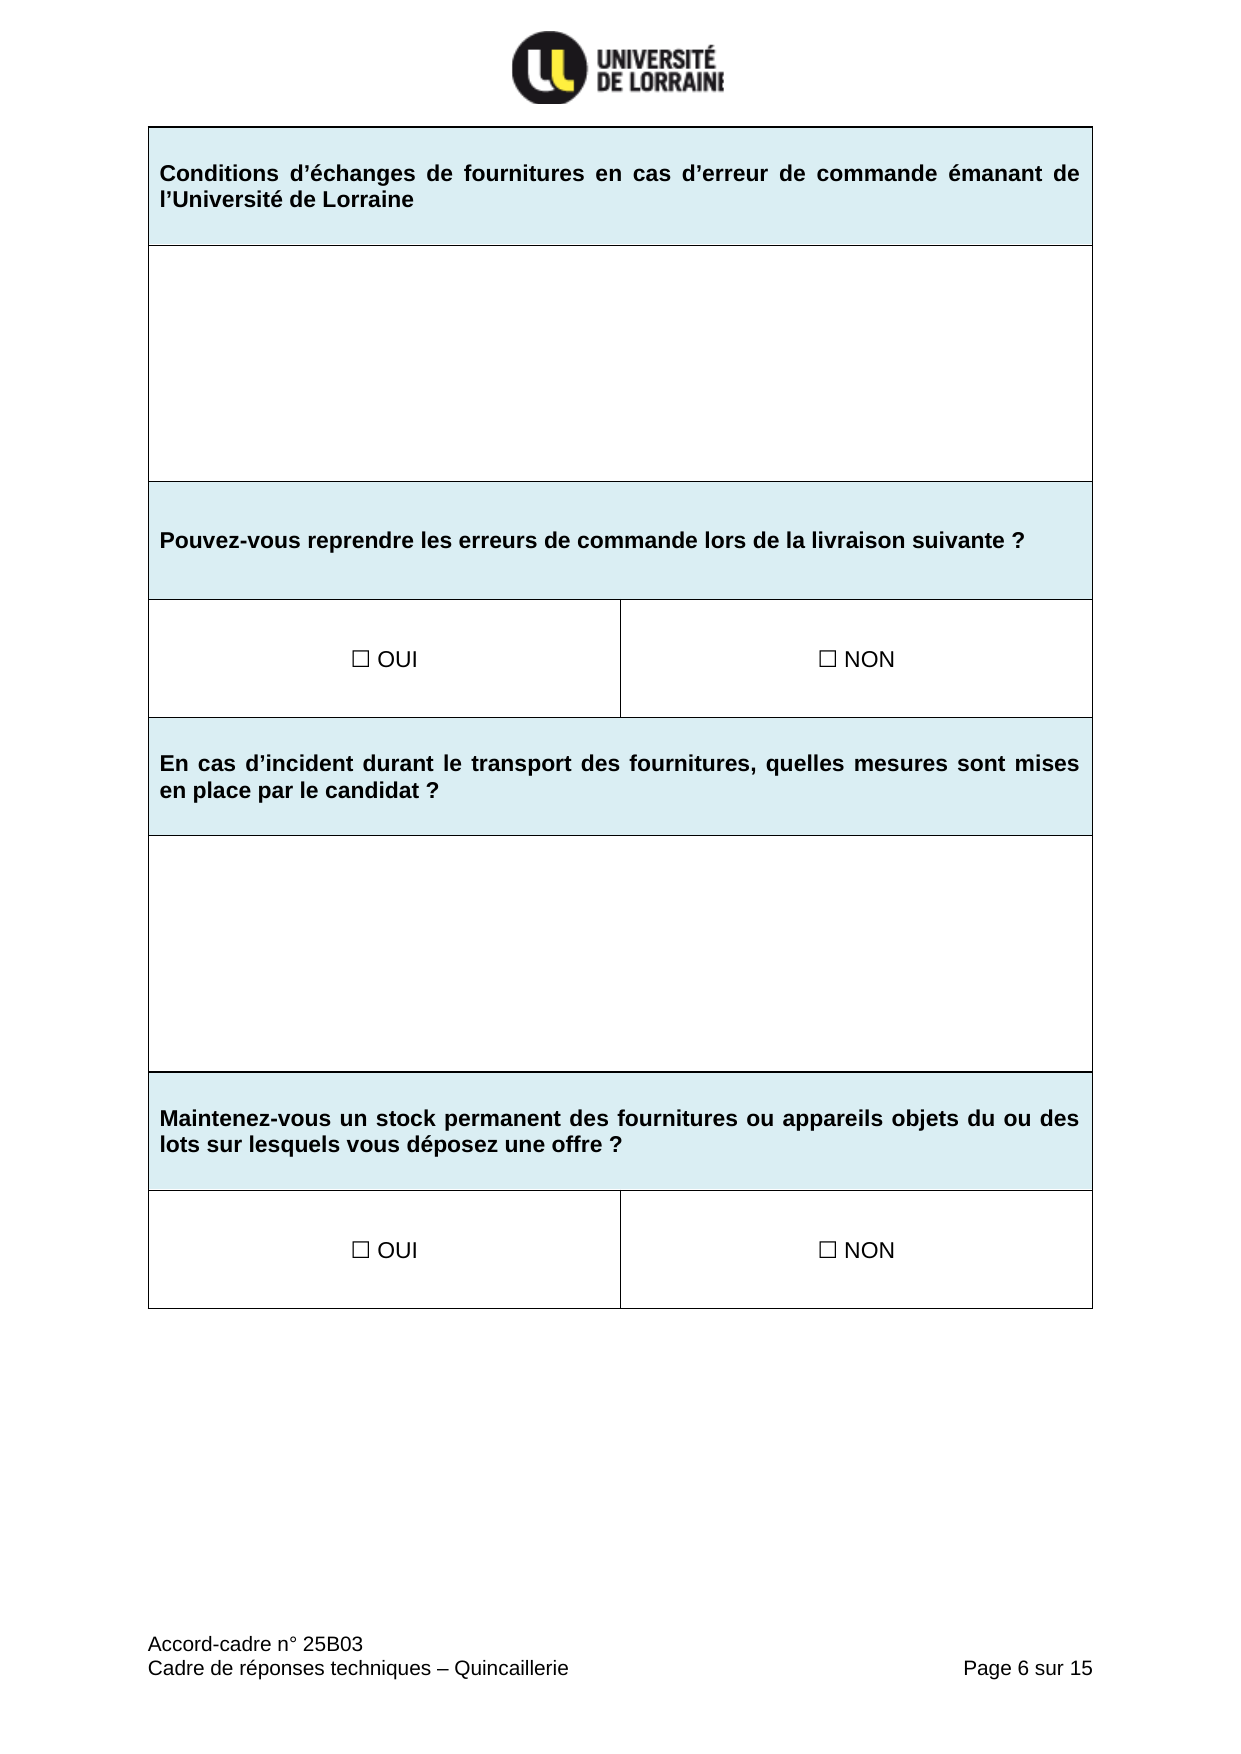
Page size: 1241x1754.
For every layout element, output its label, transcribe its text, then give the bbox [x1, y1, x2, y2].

table_cell Maintenez-vous un stock permanent des fournitures ou appareils objets du ou des lots sur lesquels vous déposez une offre ? [149, 1073, 1092, 1189]
table_cell En cas d’incident durant le transport des fournitures, quelles mesures sont mises en place par le candidat ? [149, 718, 1092, 835]
picture [511, 31, 724, 104]
table_cell Pouvez-vous reprendre les erreurs de commande lors de la livraison suivante ? [149, 482, 1092, 599]
table_header Conditions d’échanges de fournitures en cas d’erreur de commande émanant de l’Université de Lorraine [149, 128, 1092, 244]
table_cell [149, 246, 1092, 481]
table_cell NON [621, 600, 1092, 717]
table_cell OUI [149, 600, 620, 717]
table_cell [149, 836, 1092, 1071]
table_cell OUI [149, 1191, 620, 1308]
table_cell NON [621, 1191, 1092, 1308]
